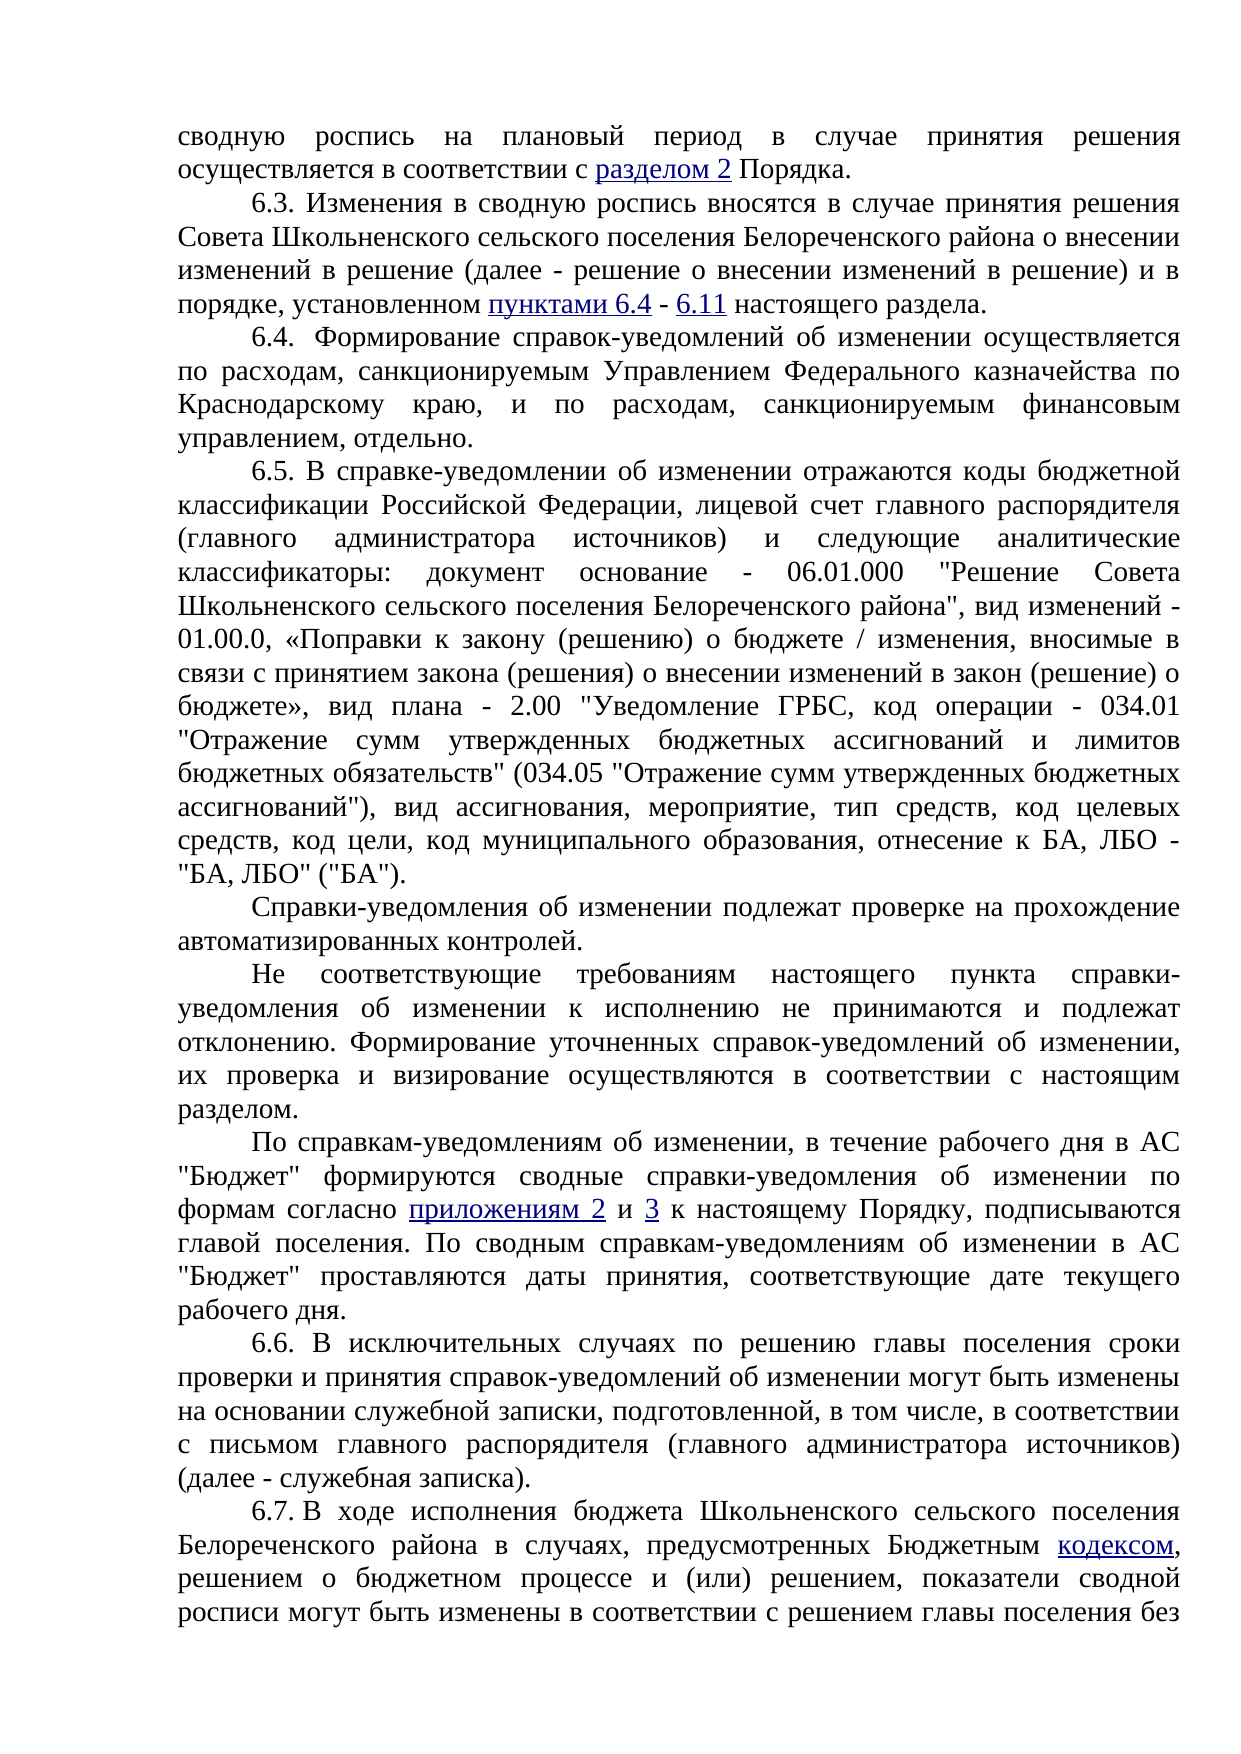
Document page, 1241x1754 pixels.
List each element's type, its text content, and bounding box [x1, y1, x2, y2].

text По справкам-уведомлениям об изменении, в течение рабочего дня в АС "Бюджет" формируются сводные справки-уведомления об изменении по формам согласно приложениям 2 и 3 к настоящему Порядку, подписываются главой поселения. По сводным справкам-уведомлениям об изменении в АС "Бюджет" проставляются даты принятия, соответствующие дате текущего рабочего дня. [177, 1124, 1181, 1326]
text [177, 118, 1181, 185]
text Не соответствующие требованиям настоящего пункта справки-уведомления об изменении к исполнению не принимаются и подлежат отклонению. Формирование уточненных справок-уведомлений об изменении, их проверка и визирование осуществляются в соответствии с настоящим разделом. [177, 957, 1181, 1124]
text 6.4. Формирование справок-уведомлений об изменении осуществляется по расходам, санкционируемым Управлением Федерального казначейства по Краснодарскому краю, и по расходам, санкционируемым финансовым управлением, отдельно. [177, 319, 1181, 453]
text 6.3. Изменения в сводную роспись вносятся в случае принятия решения Совета Школьненского сельского поселения Белореченского района о внесении изменений в решение (далее - решение о внесении изменений в решение) и в порядке, установленном пунктами 6.4 - 6.11 настоящего раздела. [177, 185, 1181, 319]
text 6.6. В исключительных случаях по решению главы поселения сроки проверки и принятия справок-уведомлений об изменении могут быть изменены на основании служебной записки, подготовленной, в том числе, в соответствии с письмом главного распорядителя (главного администратора источников) (далее - служебная записка). [177, 1326, 1181, 1493]
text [177, 1493, 1181, 1627]
text 6.5. В справке-уведомлении об изменении отражаются коды бюджетной классификации Российской Федерации, лицевой счет главного распорядителя (главного администратора источников) и следующие аналитические классификаторы: документ основание - 06.01.000 "Решение Совета Школьненского сельского поселения Белореченского района", вид изменений - 01.00.0, «Поправки к закону (решению) о бюджете / изменения, вносимые в связи с принятием закона (решения) о внесении изменений в закон (решение) о бюджете», вид плана - 2.00 "Уведомление ГРБС, код операции - 034.01 "Отражение сумм утвержденных бюджетных ассигнований и лимитов бюджетных обязательств" (034.05 "Отражение сумм утвержденных бюджетных ассигнований"), вид ассигнования, мероприятие, тип средств, код целевых средств, код цели, код муниципального образования, отнесение к БА, ЛБО - "БА, ЛБО" ("БА"). [177, 453, 1181, 889]
text Справки-уведомления об изменении подлежат проверке на прохождение автоматизированных контролей. [177, 889, 1181, 957]
